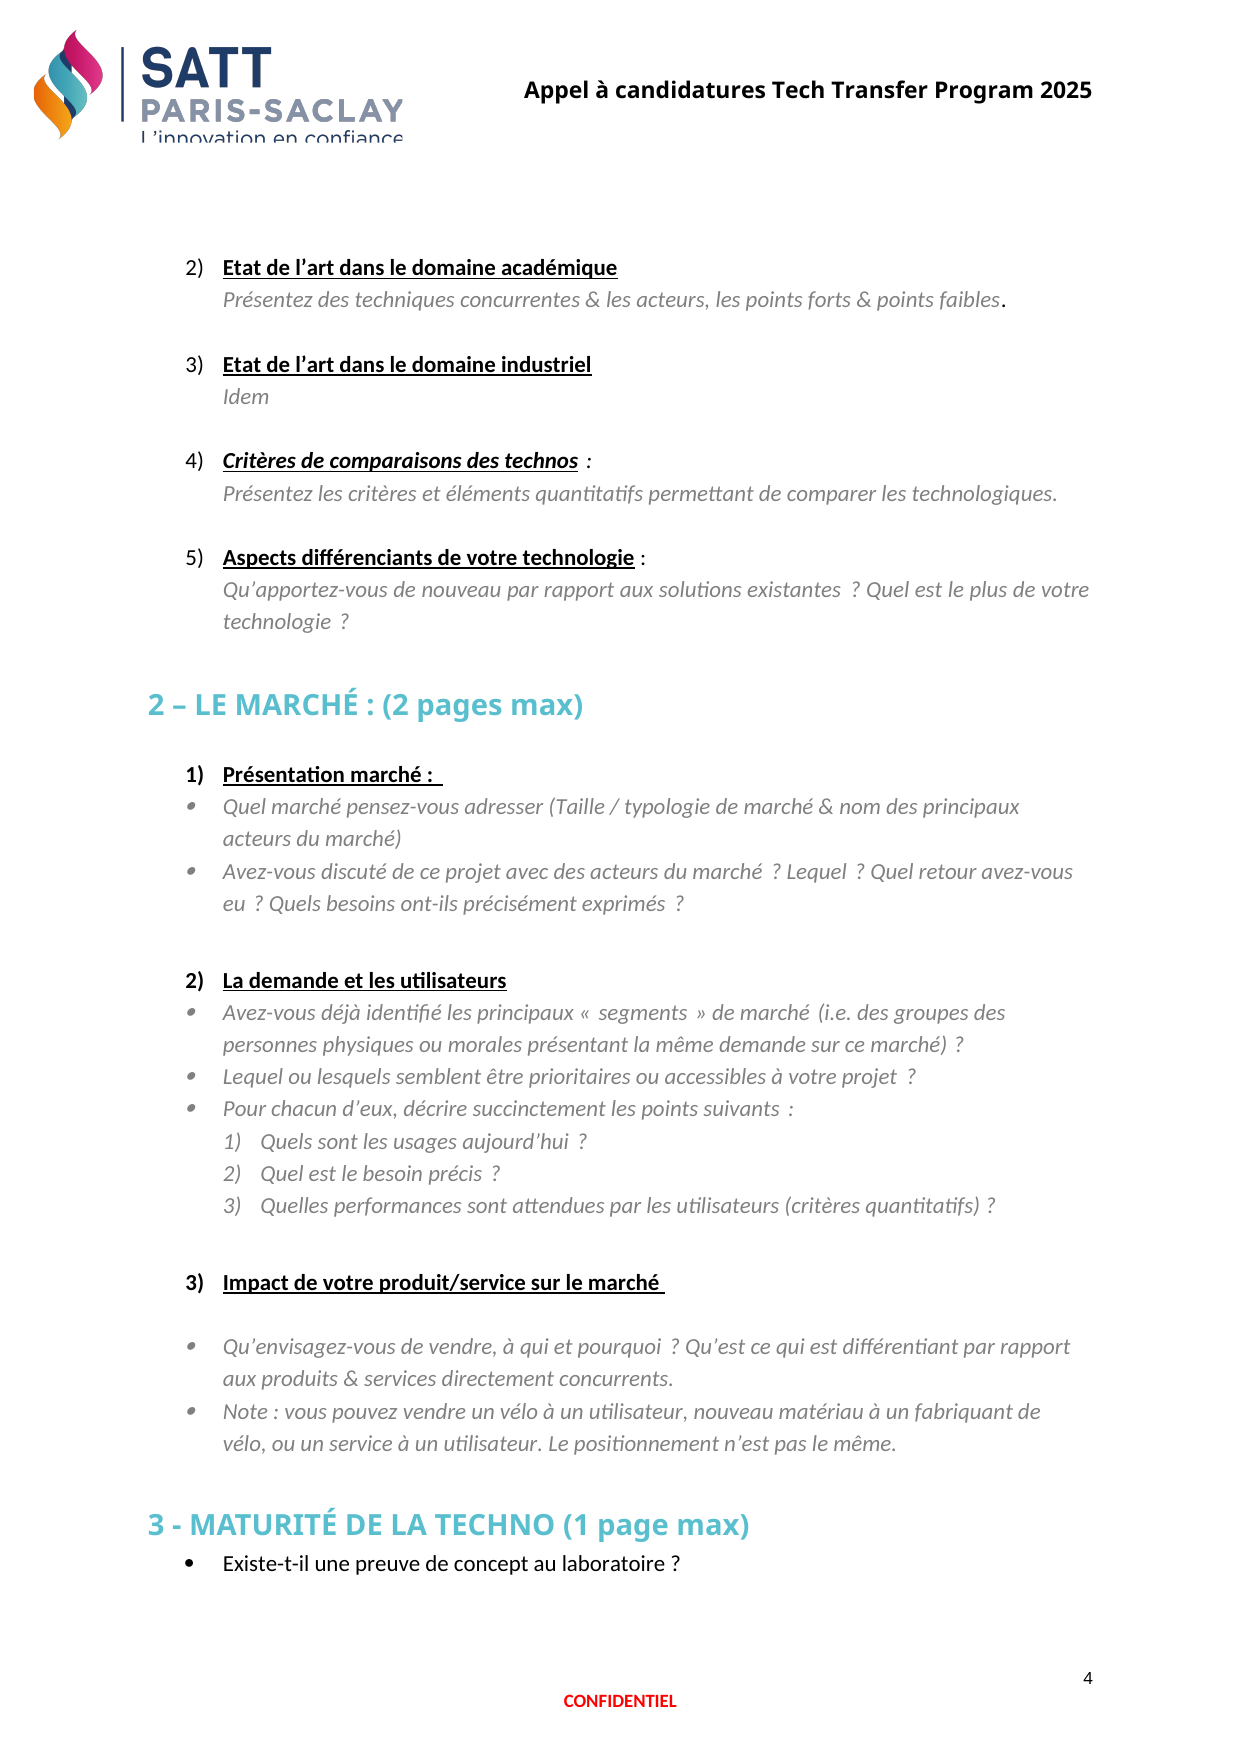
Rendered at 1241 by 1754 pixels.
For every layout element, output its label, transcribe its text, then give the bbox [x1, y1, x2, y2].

list La demande et les utilisateurs [185, 966, 1093, 994]
list Qu’apportez-vous de nouveau par rapport aux solutions existantes ? Quel est le plus de votre technologie ? [223, 575, 1093, 636]
text 3 - MATURITÉ DE LA TECHNO (1 page max) [148, 1504, 1093, 1543]
list Impact de votre produit/service sur le marché [185, 1268, 1093, 1296]
list Quelles performances sont attendues par les utilisateurs (critères quantitatifs) ? [223, 1191, 1093, 1219]
list Présentation marché : [185, 760, 1093, 788]
list Idem [223, 382, 1093, 410]
list Aspects différenciants de votre technologie : [185, 543, 1093, 571]
text 2 – LE MARCHÉ : (2 pages max) [148, 684, 1093, 724]
list Avez-vous discuté de ce projet avec des acteurs du marché ? Lequel ? Quel retour avez-vous eu ? Quels besoins ont-ils précisément exprimés ? [185, 857, 1093, 917]
list Note : vous pouvez vendre un vélo à un utilisateur, nouveau matériau à un fabriquant de vélo, ou un service à un utilisateur. Le positionnement n’est pas le même. [185, 1397, 1093, 1457]
list Présentez des techniques concurrentes & les acteurs, les points forts & points faibles. [223, 286, 1093, 314]
list Quels sont les usages aujourd’hui ? [223, 1127, 1093, 1155]
list Critères de comparaisons des technos : [185, 447, 1093, 474]
picture [33, 30, 402, 143]
list Existe-t-il une preuve de concept au laboratoire ? [185, 1549, 1093, 1577]
list Qu’envisagez-vous de vendre, à qui et pourquoi ? Qu’est ce qui est différentiant par rapport aux produits & services directement concurrents. [185, 1332, 1093, 1393]
list Avez-vous déjà identifié les principaux « segments » de marché (i.e. des groupes des personnes physiques ou morales présentant la même demande sur ce marché) ? [185, 998, 1093, 1058]
list Quel marché pensez-vous adresser (Taille / typologie de marché & nom des principaux acteurs du marché) [185, 792, 1093, 853]
list Lequel ou lesquels semblent être prioritaires ou accessibles à votre projet ? [185, 1062, 1093, 1090]
list Quel est le besoin précis ? [223, 1159, 1093, 1187]
list Présentez les critères et éléments quantitatifs permettant de comparer les technologiques. [223, 479, 1093, 507]
list Pour chacun d’eux, décrire succinctement les points suivants : [185, 1094, 1093, 1123]
list Etat de l’art dans le domaine académique [185, 253, 1093, 281]
list Etat de l’art dans le domaine industriel [185, 350, 1093, 378]
